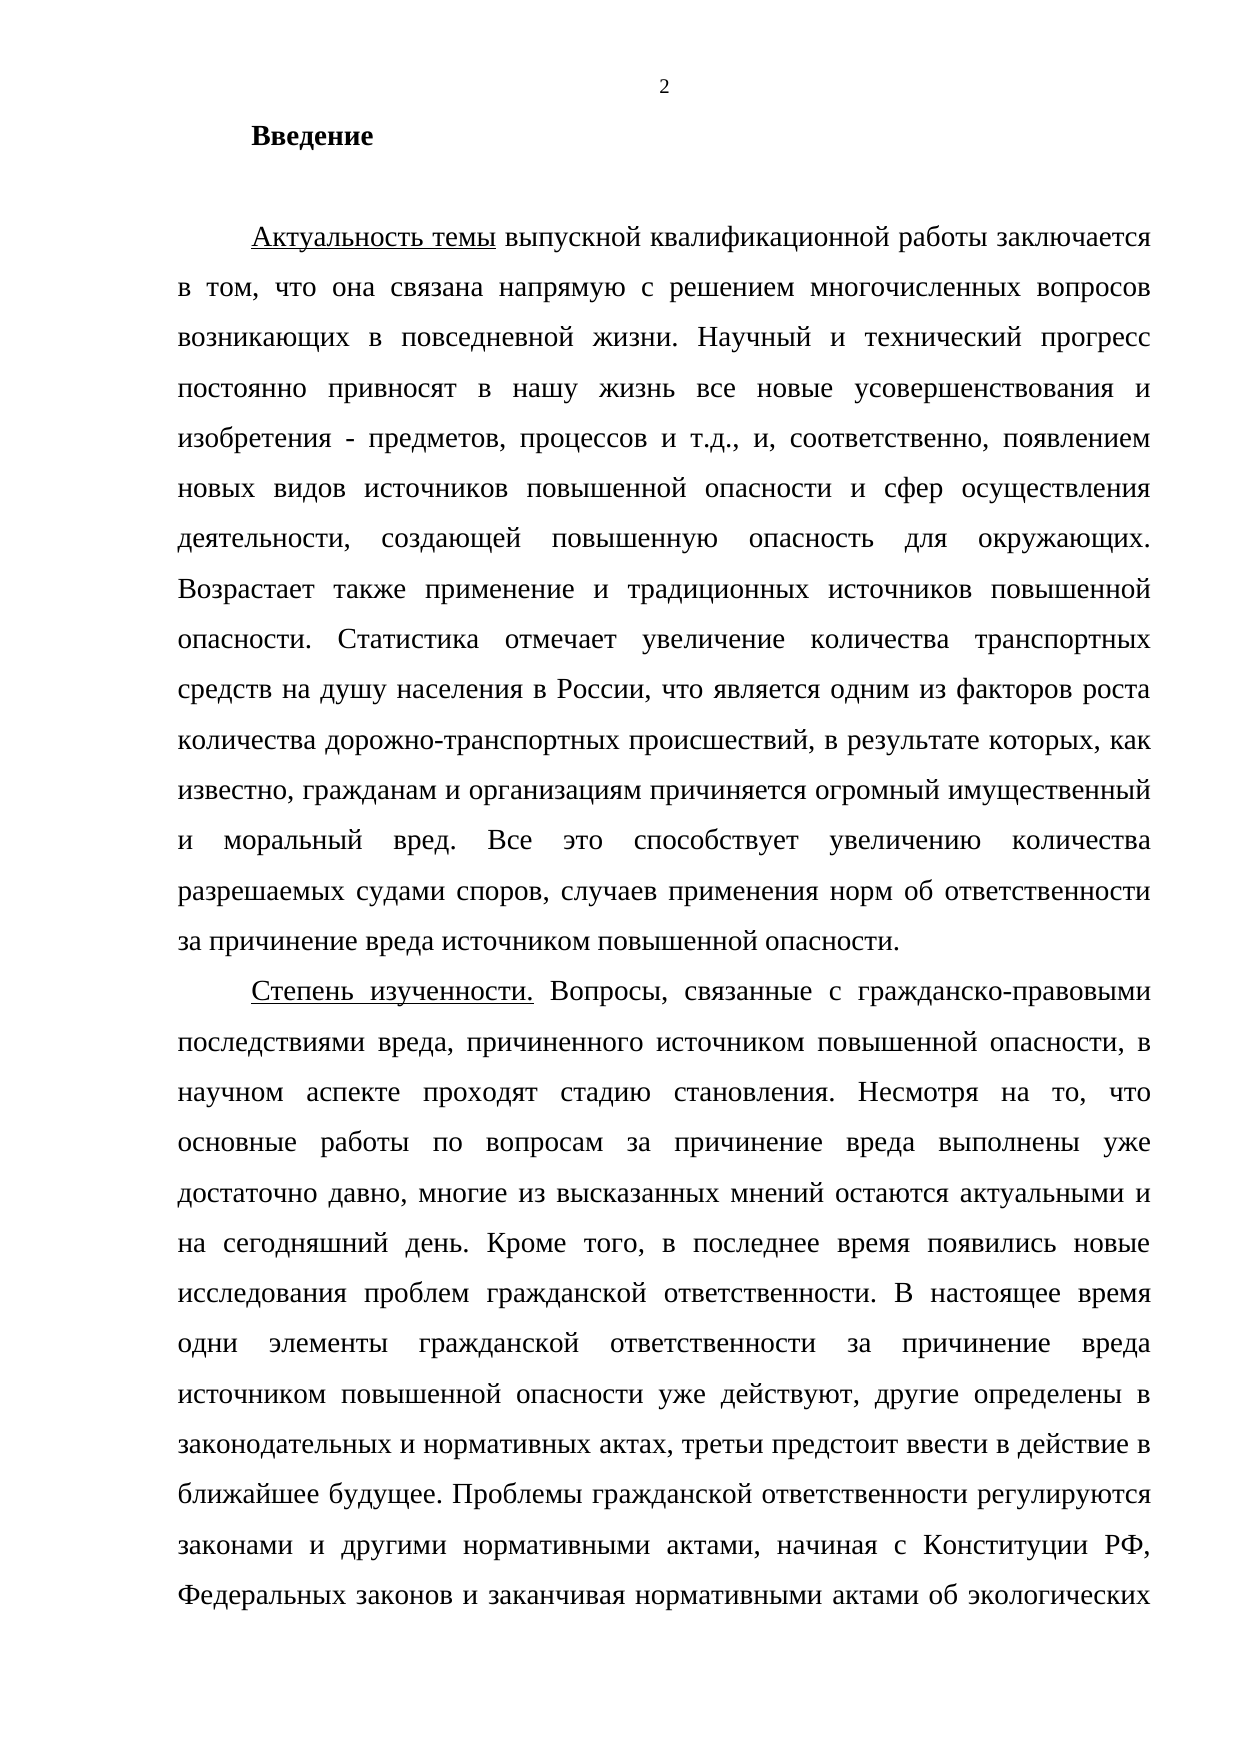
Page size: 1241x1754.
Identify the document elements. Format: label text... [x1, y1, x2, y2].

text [177, 973, 1152, 1611]
subtitle Введение [177, 118, 1152, 152]
text Актуальность темы выпускной квалификационной работы заключается в том, что она связана напрямую с решением многочисленных вопросов возникающих в повседневной жизни. Научный и технический прогресс постоянно привносят в нашу жизнь все новые усовершенствования и изобретения - предметов, процессов и т.д., и, соответственно, появлением новых видов источников повышенной опасности и сфер осуществления деятельности, создающей повышенную опасность для окружающих. Возрастает также применение и традиционных источников повышенной опасности. Статистика отмечает увеличение количества транспортных средств на душу населения в России, что является одним из факторов роста количества дорожно-транспортных происшествий, в результате которых, как известно, гражданам и организациям причиняется огромный имущественный и моральный вред. Все это способствует увеличению количества разрешаемых судами споров, случаев применения норм об ответственности за причинение вреда источником повышенной опасности. [177, 219, 1152, 957]
